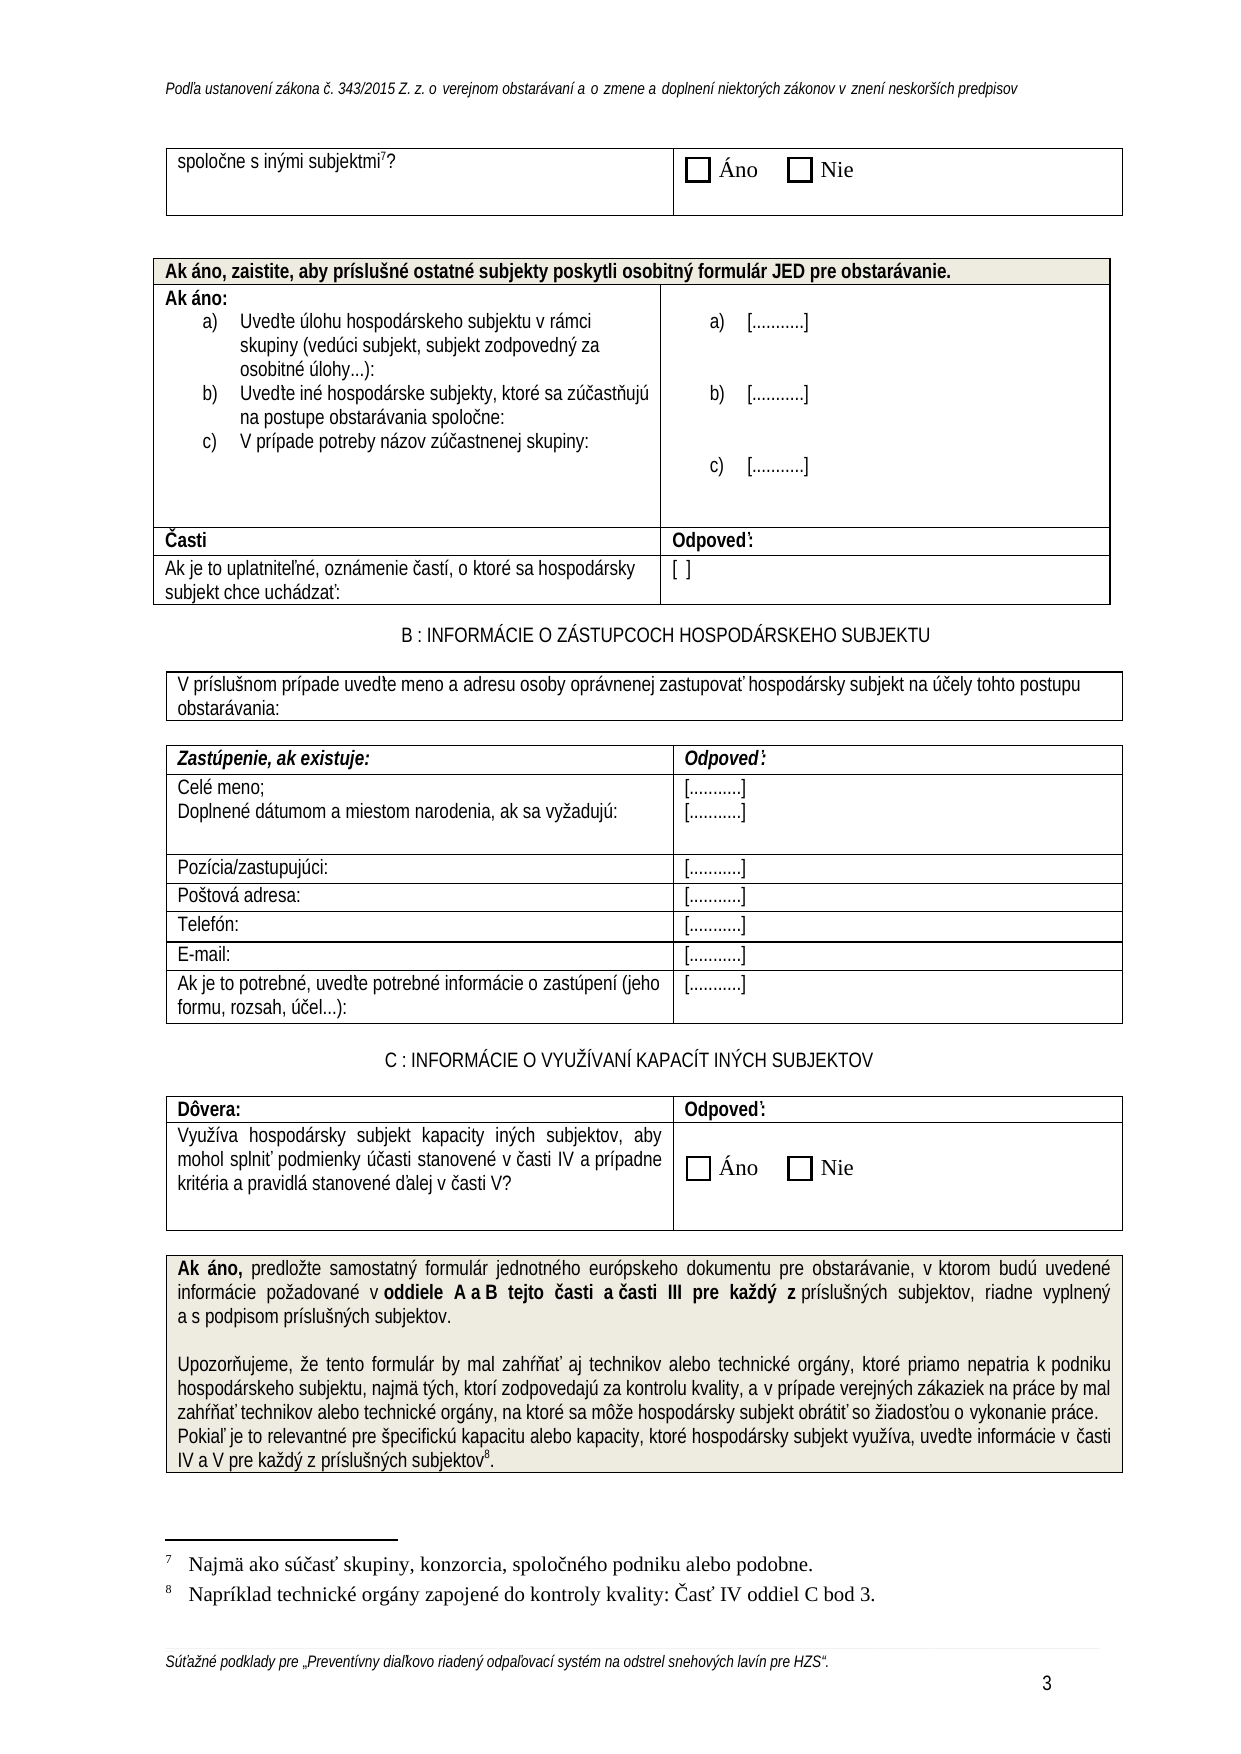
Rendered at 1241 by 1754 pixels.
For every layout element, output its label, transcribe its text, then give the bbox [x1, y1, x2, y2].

table_cell Telefón: [167, 912, 673, 941]
table_cell Pozícia/zastupujúci: [167, 855, 673, 882]
table_cell E-mail: [167, 943, 673, 970]
table_cell Časti [154, 528, 660, 555]
table_cell [...........] [...........] [674, 775, 1122, 854]
table_cell Ak je to uplatniteľné, oznámenie častí, o ktoré sa hospodársky subjekt chce uchádzať: [154, 556, 660, 604]
table_cell Celé meno; Doplnené dátumom a miestom narodenia, ak sa vyžadujú: [167, 775, 673, 854]
table_cell [674, 149, 1122, 215]
table_cell [...........] [674, 855, 1122, 882]
table_header Ak áno, predložte samostatný formulár jednotného európskeho dokumentu pre obstarávanie, v ktorom budú uvedené informácie požadované v oddiele A a B tejto časti a časti III pre každý z príslušných subjektov, riadne vyplnený a s podpisom príslušných subjektov. Upozorňujeme, že tento formulár by mal zahŕňať aj technikov alebo technické orgány, ktoré priamo nepatria k podniku hospodárskeho subjektu, najmä tých, ktorí zodpovedajú za kontrolu kvality, a v prípade verejných zákaziek na práce by mal zahŕňať technikov alebo technické orgány, na ktoré sa môže hospodársky subjekt obrátiť so žiadosťou o vykonanie práce. Pokiaľ je to relevantné pre špecifickú kapacitu alebo kapacity, ktoré hospodársky subjekt využíva, uveďte informácie v časti IV a V pre každý z príslušných subjektov. [167, 1256, 1122, 1472]
table_header Ak áno, zaistite, aby príslušné ostatné subjekty poskytli osobitný formulár JED pre obstarávanie. [154, 259, 1109, 284]
table_cell [674, 1123, 1122, 1230]
text B : INFORMÁCIE O ZÁSTUPCOCH HOSPODÁRSKEHO SUBJEKTU [165, 605, 1092, 647]
table_header V príslušnom prípade uveďte meno a adresu osoby oprávnenej zastupovať hospodársky subjekt na účely tohto postupu obstarávania: [167, 673, 1122, 720]
table_cell [...........] [674, 884, 1122, 911]
table_cell Poštová adresa: [167, 884, 673, 911]
text C : INFORMÁCIE O VYUŽÍVANÍ KAPACÍT INÝCH SUBJEKTOV [165, 1048, 1092, 1072]
table_cell [...........] [...........] [...........] [661, 285, 1109, 527]
table_header Odpoveď: [674, 746, 1122, 774]
table_cell Odpoveď: [661, 528, 1109, 555]
table_header Dôvera: [167, 1097, 673, 1122]
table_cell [167, 149, 673, 215]
table_cell Ak je to potrebné, uveďte potrebné informácie o zastúpení (jeho formu, rozsah, účel...): [167, 971, 673, 1023]
table_header Zastúpenie, ak existuje: [167, 746, 673, 774]
table_cell [...........] [674, 943, 1122, 970]
table_cell [ ] [661, 556, 1109, 604]
table_cell Využíva hospodársky subjekt kapacity iných subjektov, aby mohol splniť podmienky účasti stanovené v časti IV a prípadne kritéria a pravidlá stanovené ďalej v časti V? [167, 1123, 673, 1230]
table_cell [...........] [674, 912, 1122, 941]
table_header Odpoveď: [674, 1097, 1122, 1122]
table_cell [...........] [674, 971, 1122, 1023]
table_cell Ak áno: Uveďte úlohu hospodárskeho subjektu v rámci skupiny (vedúci subjekt, subjekt zodpovedný za osobitné úlohy...): Uveďte iné hospodárske subjekty, ktoré sa zúčastňujú na postupe obstarávania spoločne: V prípade potreby názov zúčastnenej skupiny: [154, 285, 660, 527]
